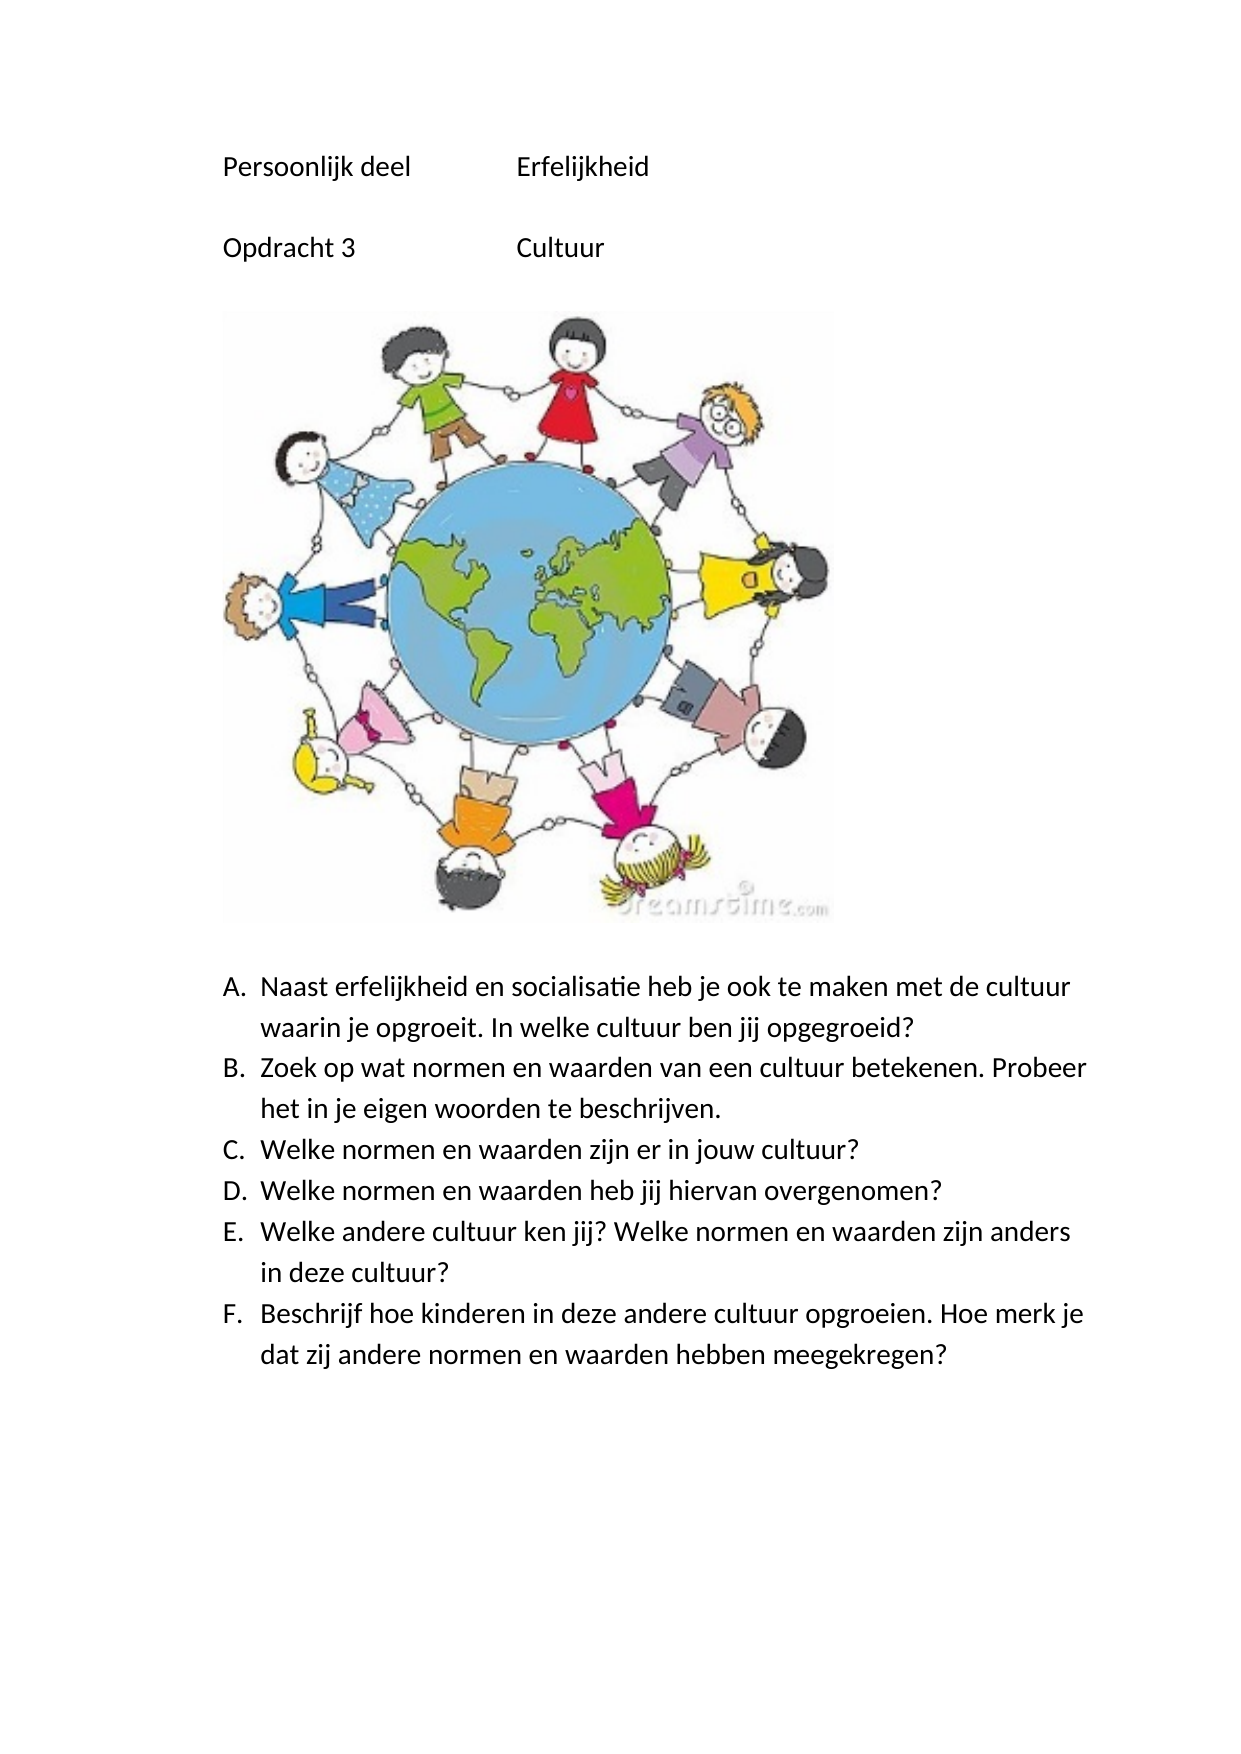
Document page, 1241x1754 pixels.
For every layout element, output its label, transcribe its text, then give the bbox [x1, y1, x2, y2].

list Opdracht 3 Cultuur [223, 229, 1093, 265]
list Welke andere cultuur ken jij? Welke normen en waarden zijn anders in deze cultuur? [223, 1213, 1093, 1290]
list Welke normen en waarden zijn er in jouw cultuur? [223, 1131, 1093, 1167]
list Persoonlijk deel Erfelijkheid [223, 148, 1093, 183]
list Beschrijf hoe kinderen in deze andere cultuur opgroeien. Hoe merk je dat zij andere normen en waarden hebben meegekregen? [223, 1295, 1093, 1372]
picture [222, 311, 834, 923]
list Zoek op wat normen en waarden van een cultuur betekenen. Probeer het in je eigen woorden te beschrijven. [223, 1049, 1093, 1126]
list Naast erfelijkheid en socialisatie heb je ook te maken met de cultuur waarin je opgroeit. In welke cultuur ben jij opgegroeid? [223, 968, 1093, 1044]
list Welke normen en waarden heb jij hiervan overgenomen? [223, 1172, 1093, 1208]
